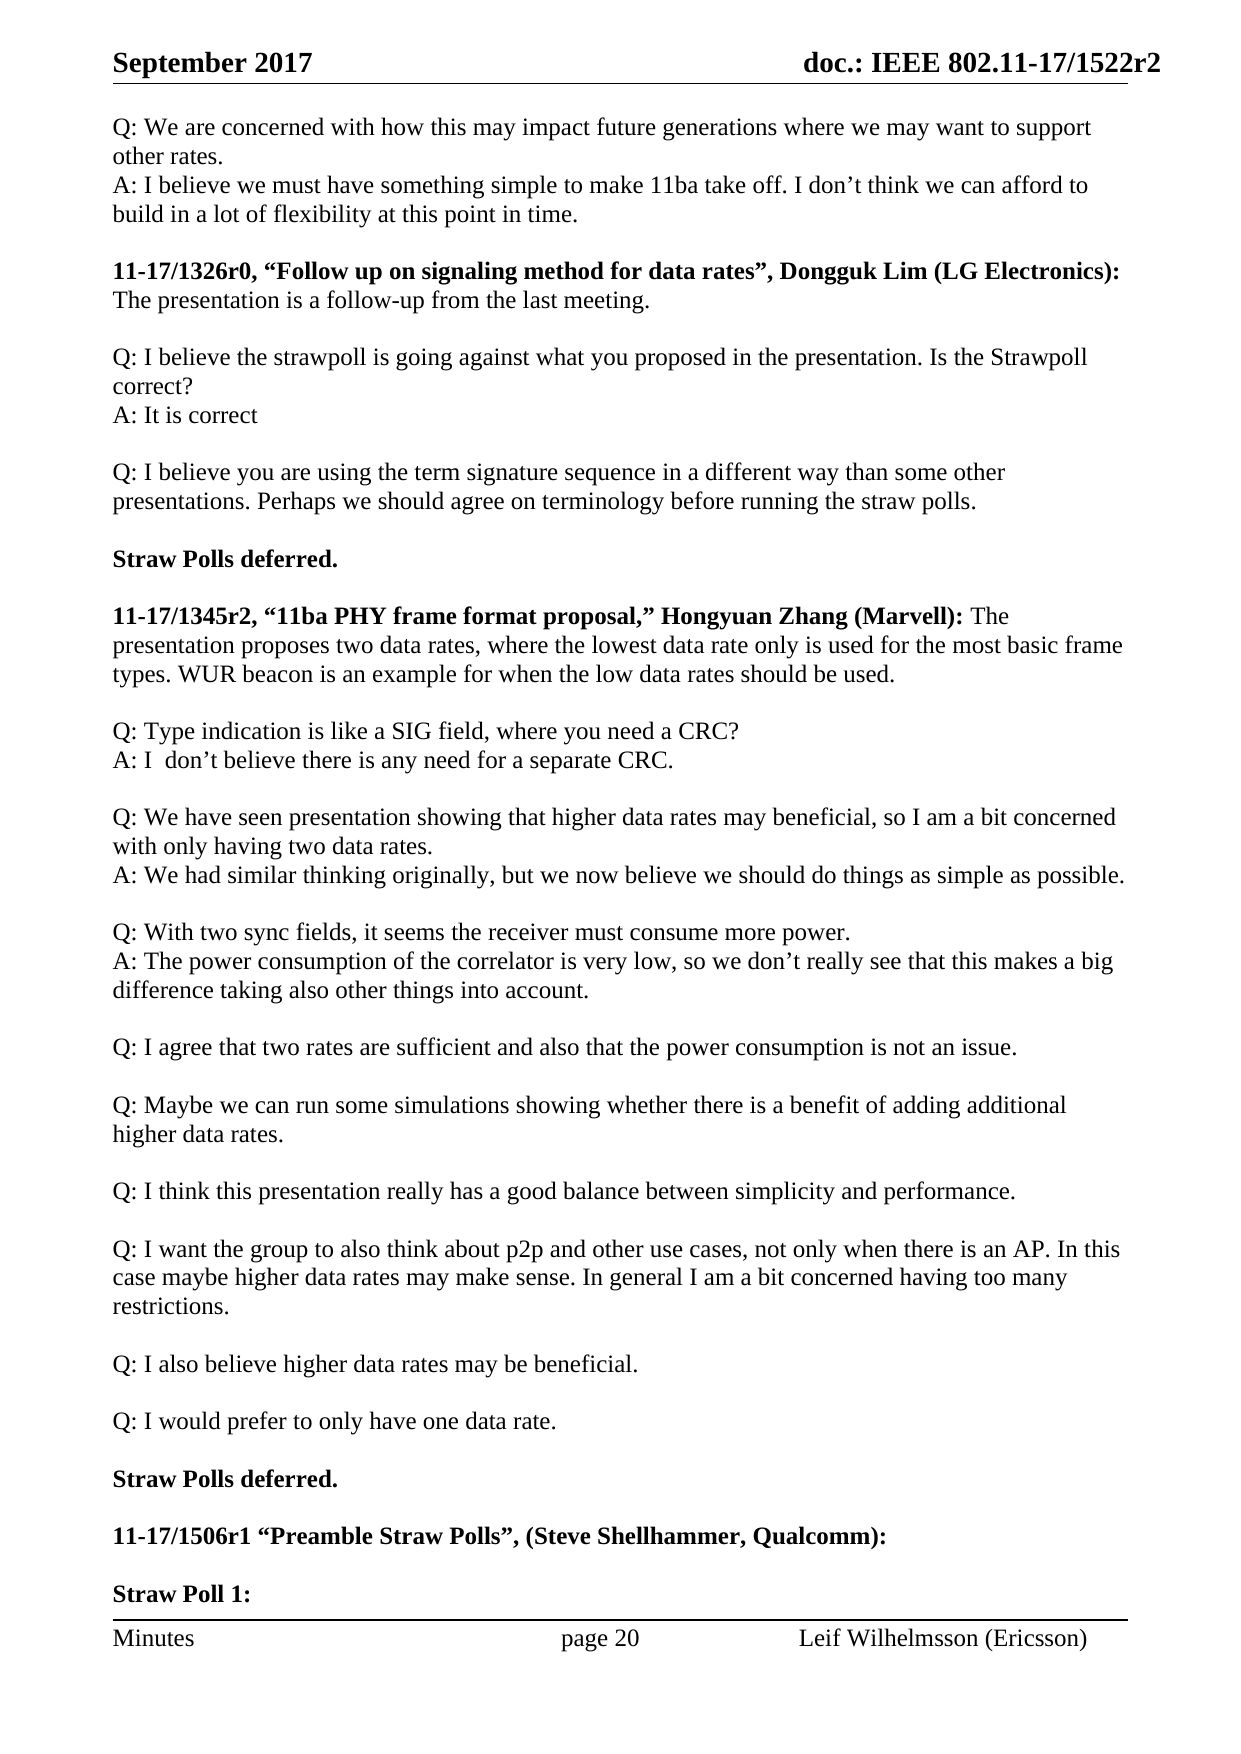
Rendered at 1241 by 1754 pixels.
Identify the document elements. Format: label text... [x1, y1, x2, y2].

text Q: I believe you are using the term signature sequence in a different way than some other presentations. Perhaps we should agree on terminology before running the straw polls. [112, 457, 1128, 515]
text Q: We have seen presentation showing that higher data rates may beneficial, so I am a bit concerned with only having two data rates. [112, 802, 1128, 860]
text A: It is correct [112, 400, 1128, 429]
text The presentation is a follow-up from the last meeting. [112, 285, 1128, 314]
text 11-17/1506r1 “Preamble Straw Polls”, (Steve Shellhammer, Qualcomm): [112, 1521, 1128, 1550]
text 11-17/1326r0, “Follow up on signaling method for data rates”, Dongguk Lim (LG Electronics): [112, 256, 1128, 285]
text Straw Polls deferred. [112, 1464, 1128, 1492]
text Q: Type indication is like a SIG field, where you need a CRC? [112, 716, 1128, 745]
text Q: I want the group to also think about p2p and other use cases, not only when there is an AP. In this case maybe higher data rates may make sense. In general I am a bit concerned having too many restrictions. [112, 1234, 1128, 1320]
text Q: I also believe higher data rates may be beneficial. [112, 1349, 1128, 1377]
text A: The power consumption of the correlator is very low, so we don’t really see that this makes a big difference taking also other things into account. [112, 946, 1128, 1004]
text Q: I believe the strawpoll is going against what you proposed in the presentation. Is the Strawpoll correct? [112, 342, 1128, 400]
text Q: I agree that two rates are sufficient and also that the power consumption is not an issue. [112, 1032, 1128, 1061]
text A: I don’t believe there is any need for a separate CRC. [112, 745, 1128, 774]
text Straw Polls deferred. [112, 544, 1128, 572]
text A: I believe we must have something simple to make 11ba take off. I don’t think we can afford to build in a lot of flexibility at this point in time. [112, 170, 1128, 227]
text Q: I think this presentation really has a good balance between simplicity and performance. [112, 1176, 1128, 1205]
text Q: I would prefer to only have one data rate. [112, 1406, 1128, 1435]
text 11-17/1345r2, “11ba PHY frame format proposal,” Hongyuan Zhang (Marvell): The presentation proposes two data rates, where the lowest data rate only is used for the most basic frame types. WUR beacon is an example for when the low data rates should be used. [112, 601, 1128, 687]
text Q: We are concerned with how this may impact future generations where we may want to support other rates. [112, 112, 1128, 170]
text Q: With two sync fields, it seems the receiver must consume more power. [112, 917, 1128, 946]
text Straw Poll 1: [112, 1579, 1128, 1607]
text A: We had similar thinking originally, but we now believe we should do things as simple as possible. [112, 860, 1128, 889]
text Q: Maybe we can run some simulations showing whether there is a benefit of adding additional higher data rates. [112, 1090, 1128, 1147]
